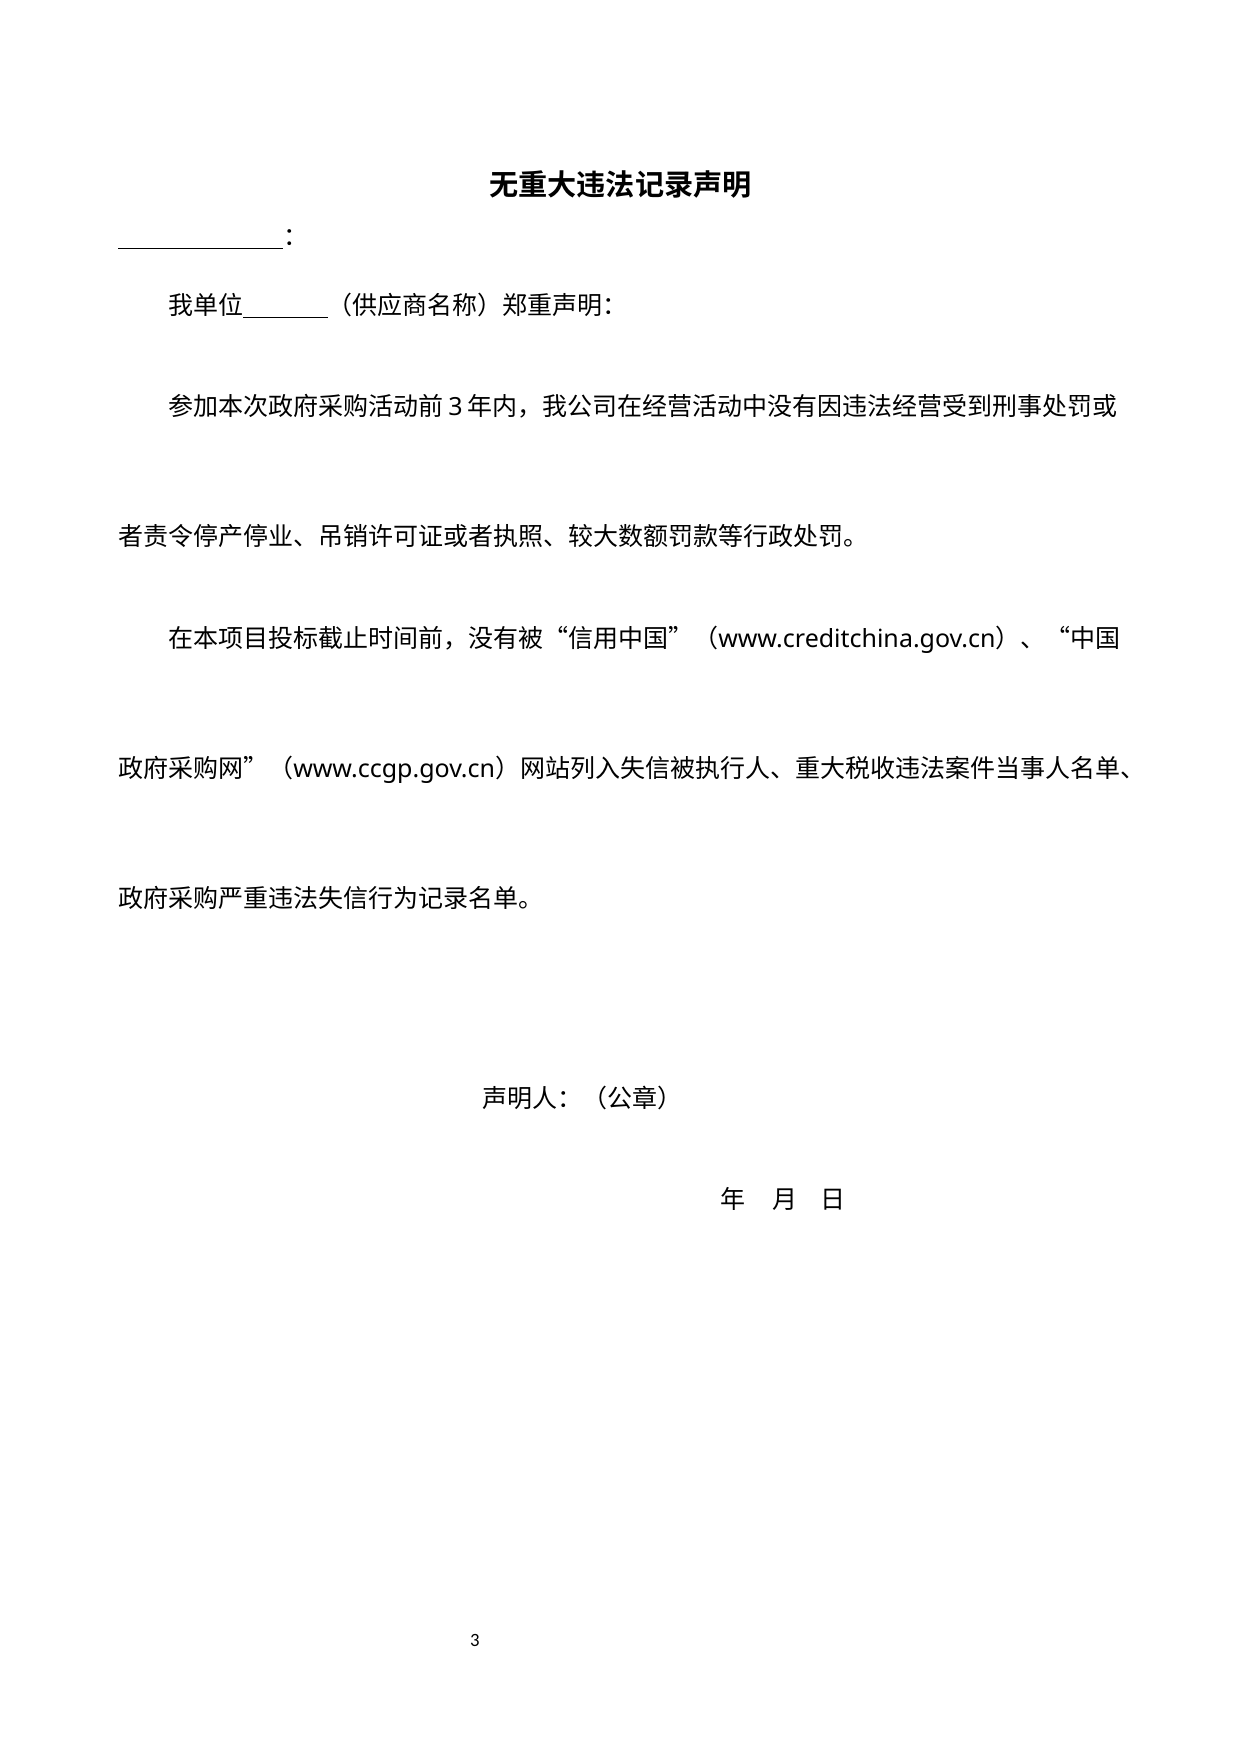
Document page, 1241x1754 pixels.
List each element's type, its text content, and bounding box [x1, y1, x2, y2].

text 参加本次政府采购活动前3年内，我公司在经营活动中没有因违法经营受到刑事处罚或者责令停产停业、吊销许可证或者执照、较大数额罚款等行政处罚。 [118, 372, 1122, 567]
text 我单位 （供应商名称）郑重声明： [118, 271, 1122, 336]
text 在本项目投标截止时间前，没有被“信用中国”（www.creditchina.gov.cn）、“中国政府采购网”（www.ccgp.gov.cn）网站列入失信被执行人、重大税收违法案件当事人名单、政府采购严重违法失信行为记录名单。 [118, 604, 1122, 929]
text 声明人：（公章） [118, 1064, 1122, 1129]
text 年 月 日 [118, 1165, 1122, 1230]
text ： [118, 217, 1122, 253]
text 无重大违法记录声明 [118, 161, 1122, 204]
